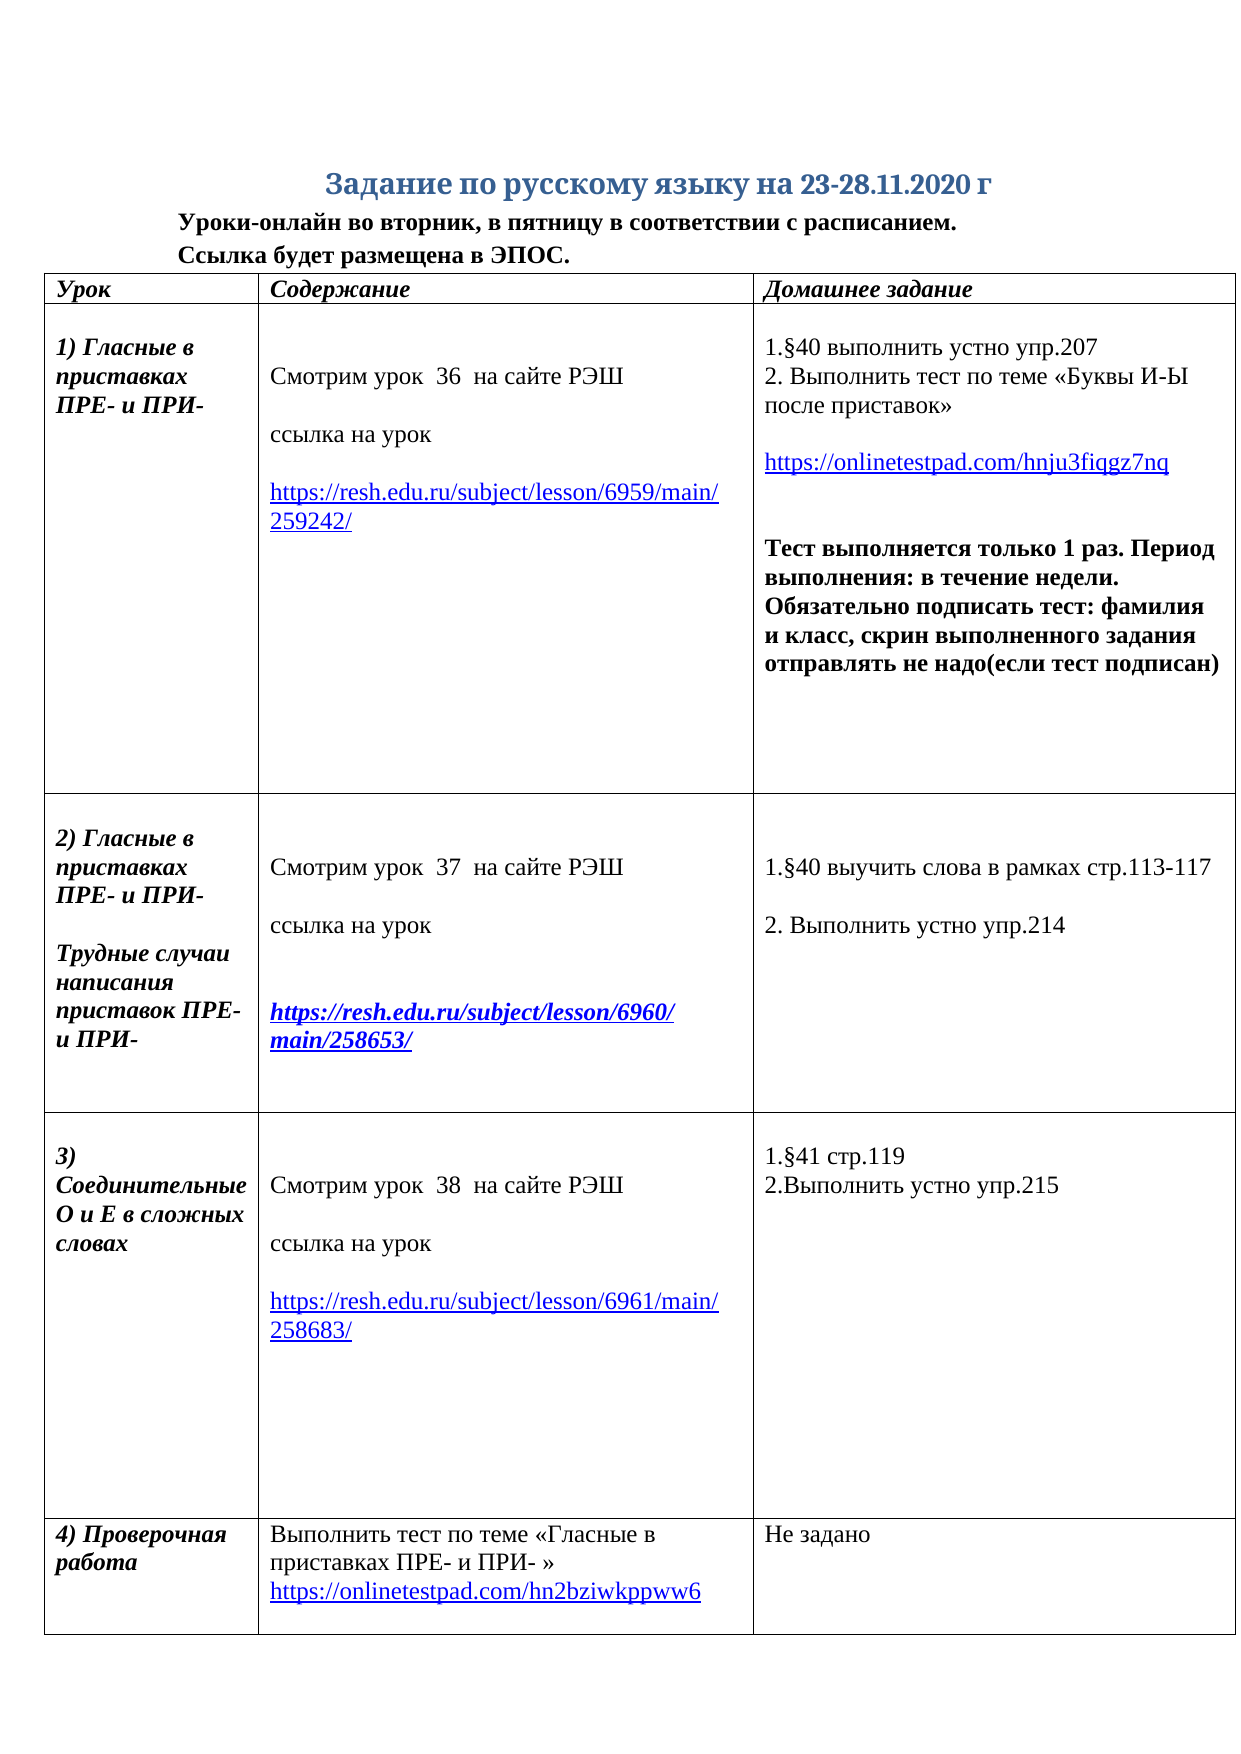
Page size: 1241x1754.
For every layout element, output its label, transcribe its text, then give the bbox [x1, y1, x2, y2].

text Уроки-онлайн во вторник, в пятницу в соответствии с расписанием. [177, 207, 1152, 235]
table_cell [45, 1519, 258, 1634]
table_header Домашнее задание [754, 274, 1235, 302]
table_cell Смотрим урок 38 на сайте РЭШ ссылка на урок https://resh.edu.ru/subject/lesson/6961/main/258683/ [259, 1113, 753, 1518]
table_cell 2) Гласные в приставках ПРЕ- и ПРИ- Трудные случаи написания приставок ПРЕ- и ПРИ- [45, 794, 258, 1112]
table_cell Смотрим урок 36 на сайте РЭШ ссылка на урок https://resh.edu.ru/subject/lesson/6959/main/259242/ [259, 304, 753, 793]
table_cell 3) Соединительные О и Е в сложных словах [45, 1113, 258, 1518]
table_cell 1.§41 стр.119 2.Выполнить устно упр.215 [754, 1113, 1235, 1518]
table_cell Не задано [754, 1519, 1235, 1634]
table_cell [259, 1519, 753, 1634]
table_header Урок [45, 274, 258, 302]
table_cell 1) Гласные в приставках ПРЕ- и ПРИ- [45, 304, 258, 793]
table_header Содержание [259, 274, 753, 302]
subtitle Задание по русскому языку на 23-28.11.2020 г [251, 168, 1152, 202]
text Ссылка будет размещена в ЭПОС. [177, 240, 1152, 268]
table_cell 1.§40 выполнить устно упр.207 2. Выполнить тест по теме «Буквы И-Ы после приставок» https://onlinetestpad.com/hnju3fiqgz7nq Тест выполняется только 1 раз. Период выполнения: в течение недели. Обязательно подписать тест: фамилия и класс, скрин выполненного задания отправлять не надо(если тест подписан) [754, 304, 1235, 793]
table_cell 1.§40 выучить слова в рамках стр.113-117 2. Выполнить устно упр.214 [754, 794, 1235, 1112]
table_cell Смотрим урок 37 на сайте РЭШ ссылка на урок https://resh.edu.ru/subject/lesson/6960/main/258653/ [259, 794, 753, 1112]
